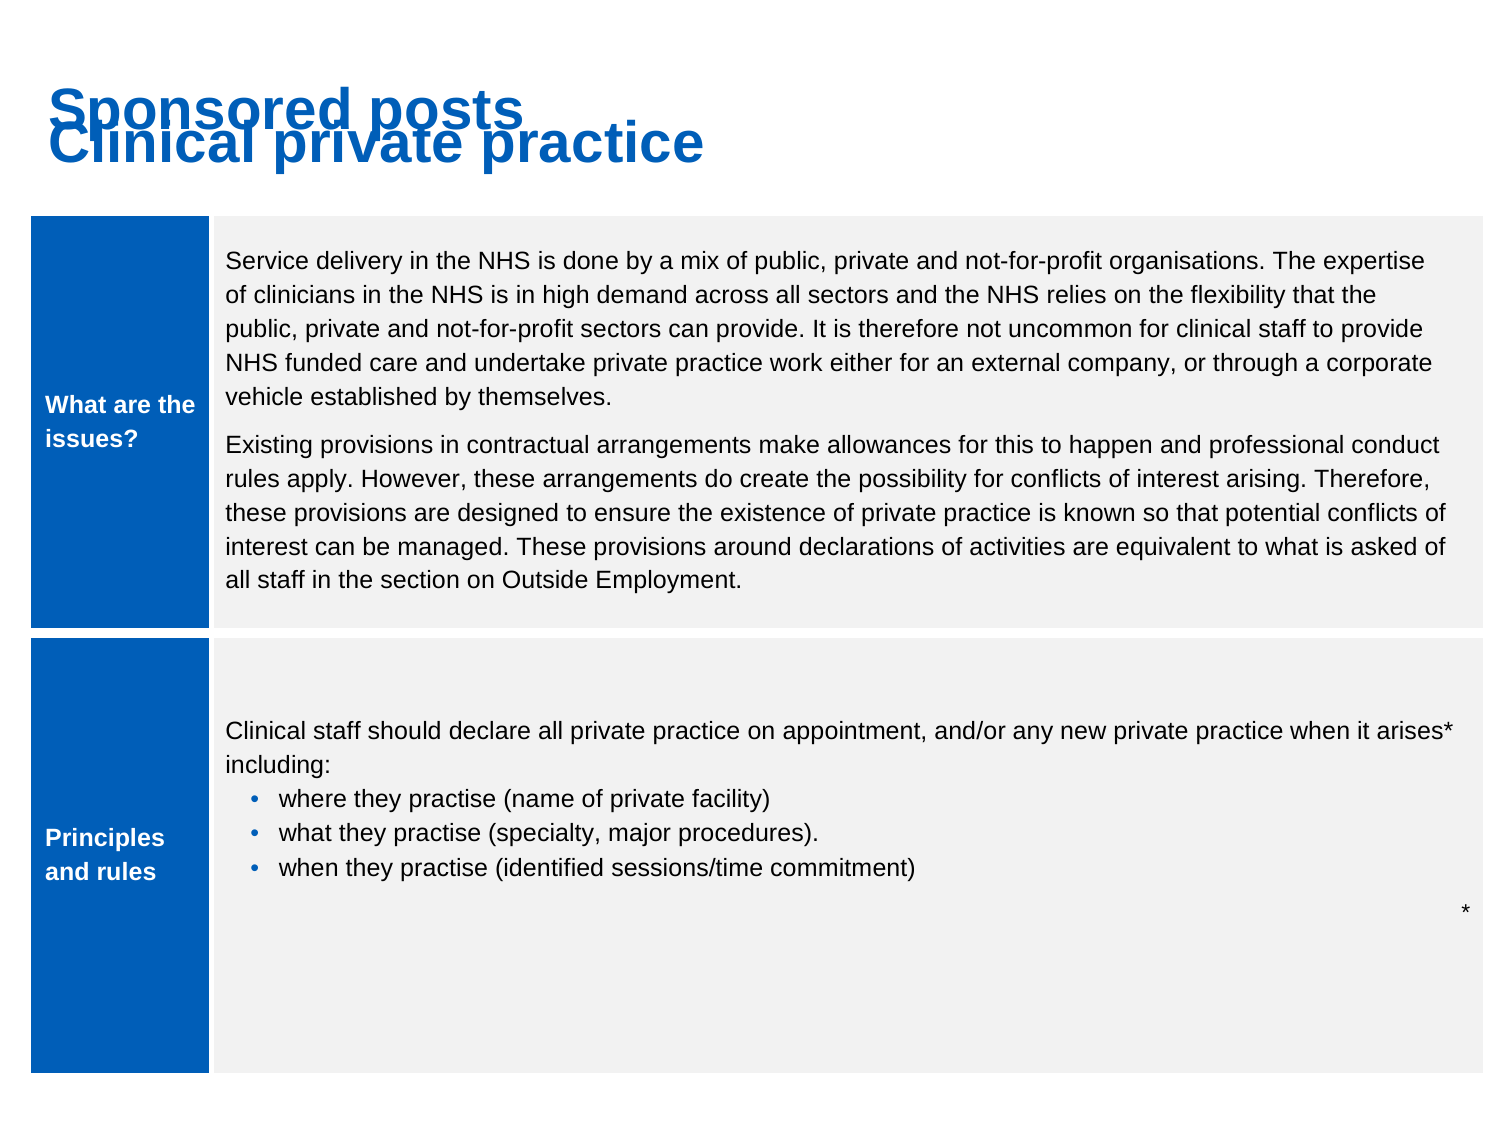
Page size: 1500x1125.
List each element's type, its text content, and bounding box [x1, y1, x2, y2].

table_cell Principles and rules [31, 638, 209, 1073]
table_header What are the issues? [31, 216, 209, 628]
text Clinical private practice [48, 108, 1500, 174]
table_header Service delivery in the NHS is done by a mix of public, private and not-for-profit organisations. The expertise of clinicians in the NHS is in high demand across all sectors and the NHS relies on the flexibility that the public, private and not-for-profit sectors can provide. It is therefore not uncommon for clinical staff to provide NHS funded care and undertake private practice work either for an external company, or through a corporate vehicle established by themselves. Existing provisions in contractual arrangements make allowances for this to happen and professional conduct rules apply. However, these arrangements do create the possibility for conflicts of interest arising. Therefore, these provisions are designed to ensure the existence of private practice is known so that potential conflicts of interest can be managed. These provisions around declarations of activities are equivalent to what is asked of all staff in the section on Outside Employment. [214, 216, 1483, 628]
table_cell Clinical staff should declare all private practice on appointment, and/or any new private practice when it arises* including: • where they practise (name of private facility) • what they practise (specialty, major procedures). • when they practise (identified sessions/time commitment) * [214, 638, 1483, 1073]
